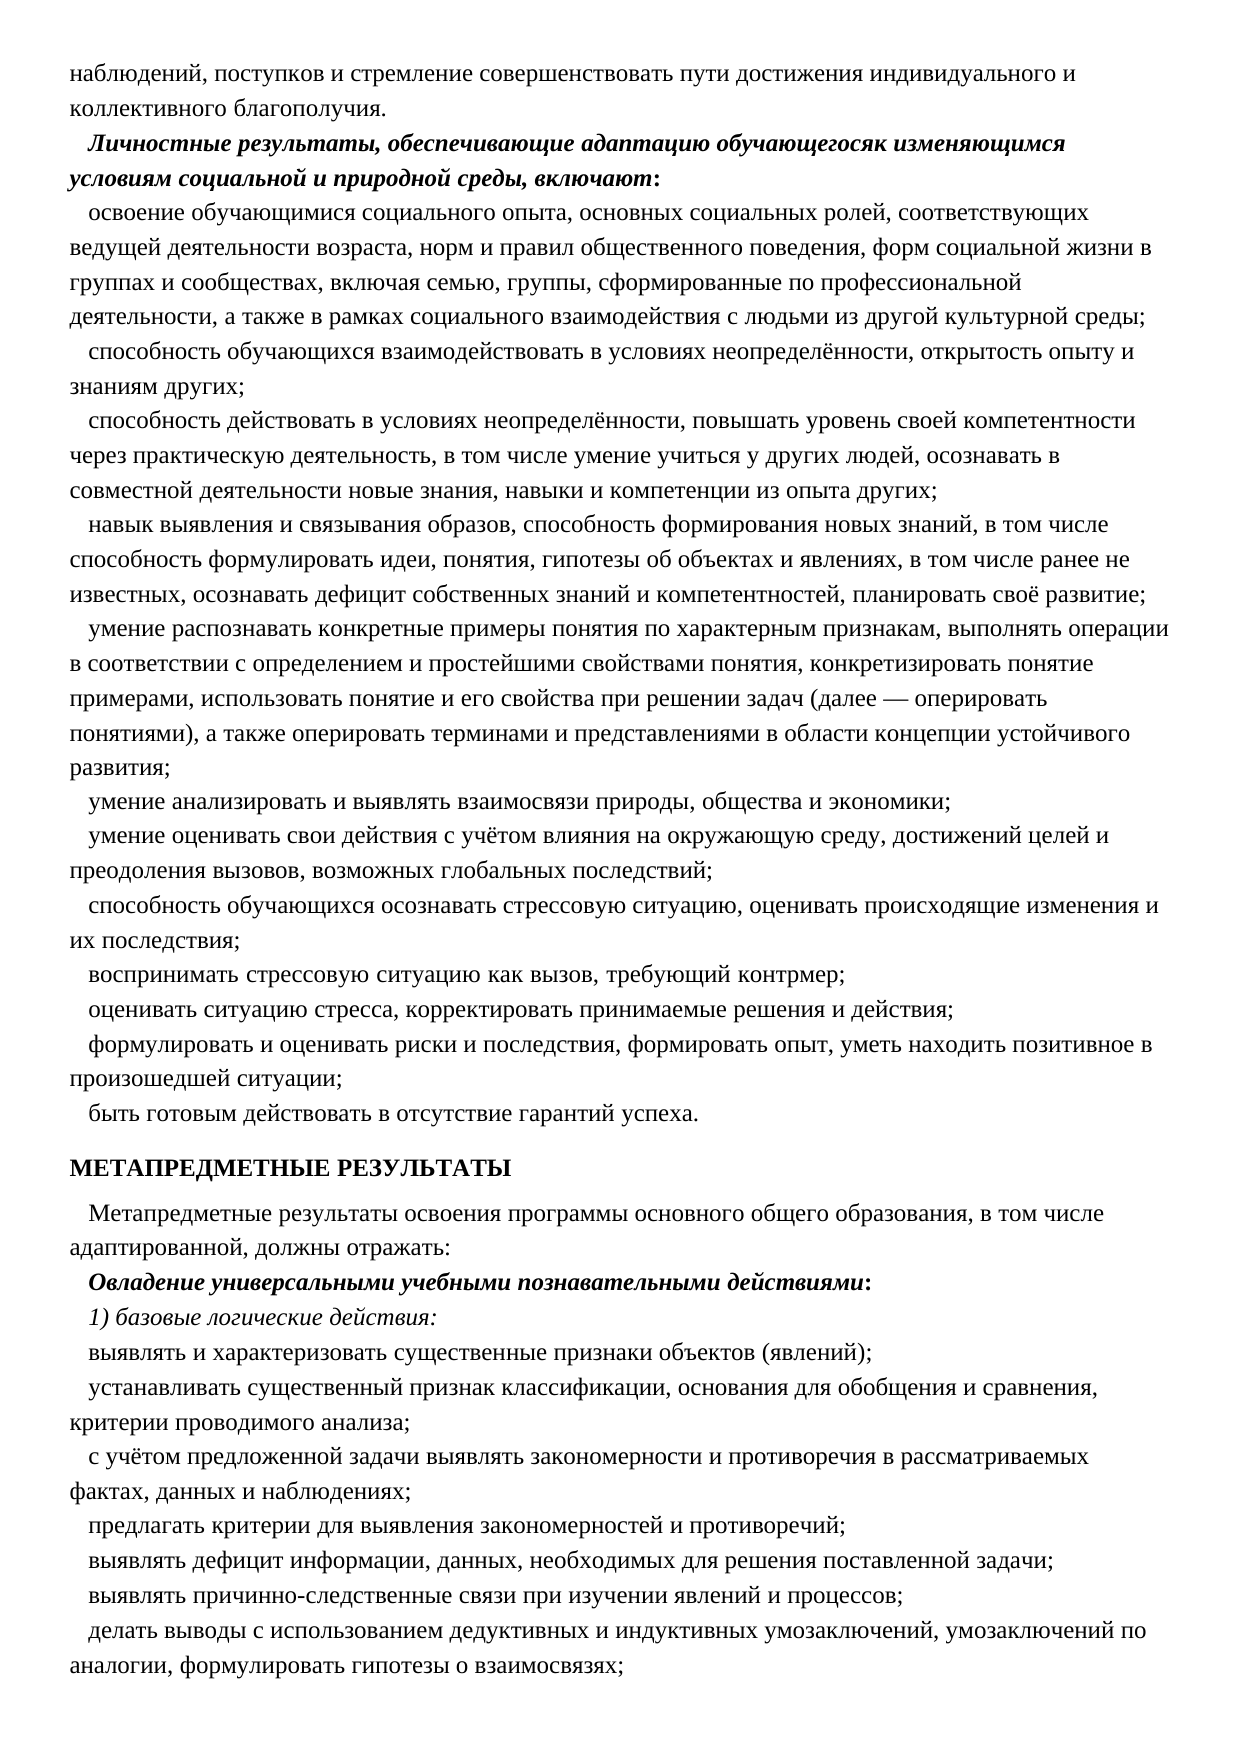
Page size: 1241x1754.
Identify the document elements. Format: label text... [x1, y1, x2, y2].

text умение анализировать и выявлять взаимосвязи природы, общества и экономики; [88, 787, 1182, 815]
text быть готовым действовать в отсутствие гарантий успеха. [88, 1098, 1182, 1127]
text формулировать и оценивать риски и последствия, формировать опыт, уметь находить позитивное в произошедшей ситуации; [69, 1029, 1156, 1092]
text с учётом предложенной задачи выявлять закономерности и противоречия в рассматриваемых фактах, данных и наблюдениях; [69, 1441, 1092, 1505]
text выявлять и характеризовать существенные признаки объектов (явлений); [88, 1337, 1182, 1366]
subtitle Личностные результаты, обеспечивающие адаптацию обучающегосяк изменяющимся условиям социальной и природной среды, включают: [69, 128, 1148, 191]
text предлагать критерии для выявления закономерностей и противоречий; [88, 1511, 1182, 1539]
text воспринимать стрессовую ситуацию как вызов, требующий контрмер; оценивать ситуацию стресса, корректировать принимаемые решения и действия; [88, 959, 955, 1023]
text способность действовать в условиях неопределённости, повышать уровень своей компетентности через практическую деятельность, в том числе умение учиться у других людей, осознавать в совместной деятельности новые знания, навыки и компетенции из опыта других; [69, 405, 1139, 503]
text устанавливать существенный признак классификации, основания для обобщения и сравнения, критерии проводимого анализа; [69, 1372, 1101, 1436]
text выявлять дефицит информации, данных, необходимых для решения поставленной задачи; выявлять причинно-следственные связи при изучении явлений и процессов; [88, 1546, 1057, 1609]
text умение распознавать конкретные примеры понятия по характерным признакам, выполнять операции в соответствии с определением и простейшими свойствами понятия, конкретизировать понятие примерами, использовать понятие и его свойства при решении задач (далее — оперировать понятиями), а также оперировать терминами и представлениями в области концепции устойчивого развития; [69, 613, 1172, 781]
text навык выявления и связывания образов, способность формирования новых знаний, в том числе способность формулировать идеи, понятия, гипотезы об объектах и явлениях, в том числе ранее не известных, осознавать дефицит собственных знаний и компетентностей, планировать своё развитие; [69, 509, 1182, 608]
text способность обучающихся осознавать стрессовую ситуацию, оценивать происходящие изменения и их последствия; [69, 890, 1162, 953]
text наблюдений, поступков и стремление совершенствовать пути достижения индивидуального и коллективного благополучия. [69, 58, 1079, 122]
text умение оценивать свои действия с учётом влияния на окружающую среду, достижений целей и преодоления вызовов, возможных глобальных последствий; [69, 821, 1112, 884]
text освоение обучающимися социального опыта, основных социальных ролей, соответствующих ведущей деятельности возраста, норм и правил общественного поведения, форм социальной жизни в группах и сообществах, включая семью, группы, сформированные по профессиональной деятельности, а также в рамках социального взаимодействия с людьми из другой культурной среды; [69, 197, 1155, 330]
subtitle Овладение универсальными учебными познавательными действиями: [88, 1267, 1182, 1296]
text Метапредметные результаты освоения программы основного общего образования, в том числе адаптированной, должны отражать: [69, 1198, 1107, 1261]
subtitle МЕТАПРЕДМЕТНЫЕ РЕЗУЛЬТАТЫ [69, 1153, 1182, 1181]
text делать выводы с использованием дедуктивных и индуктивных умозаключений, умозаключений по аналогии, формулировать гипотезы о взаимосвязях; [69, 1615, 1150, 1678]
list базовые логические действия: [88, 1302, 1182, 1331]
text способность обучающихся взаимодействовать в условиях неопределённости, открытость опыту и знаниям других; [69, 336, 1137, 399]
